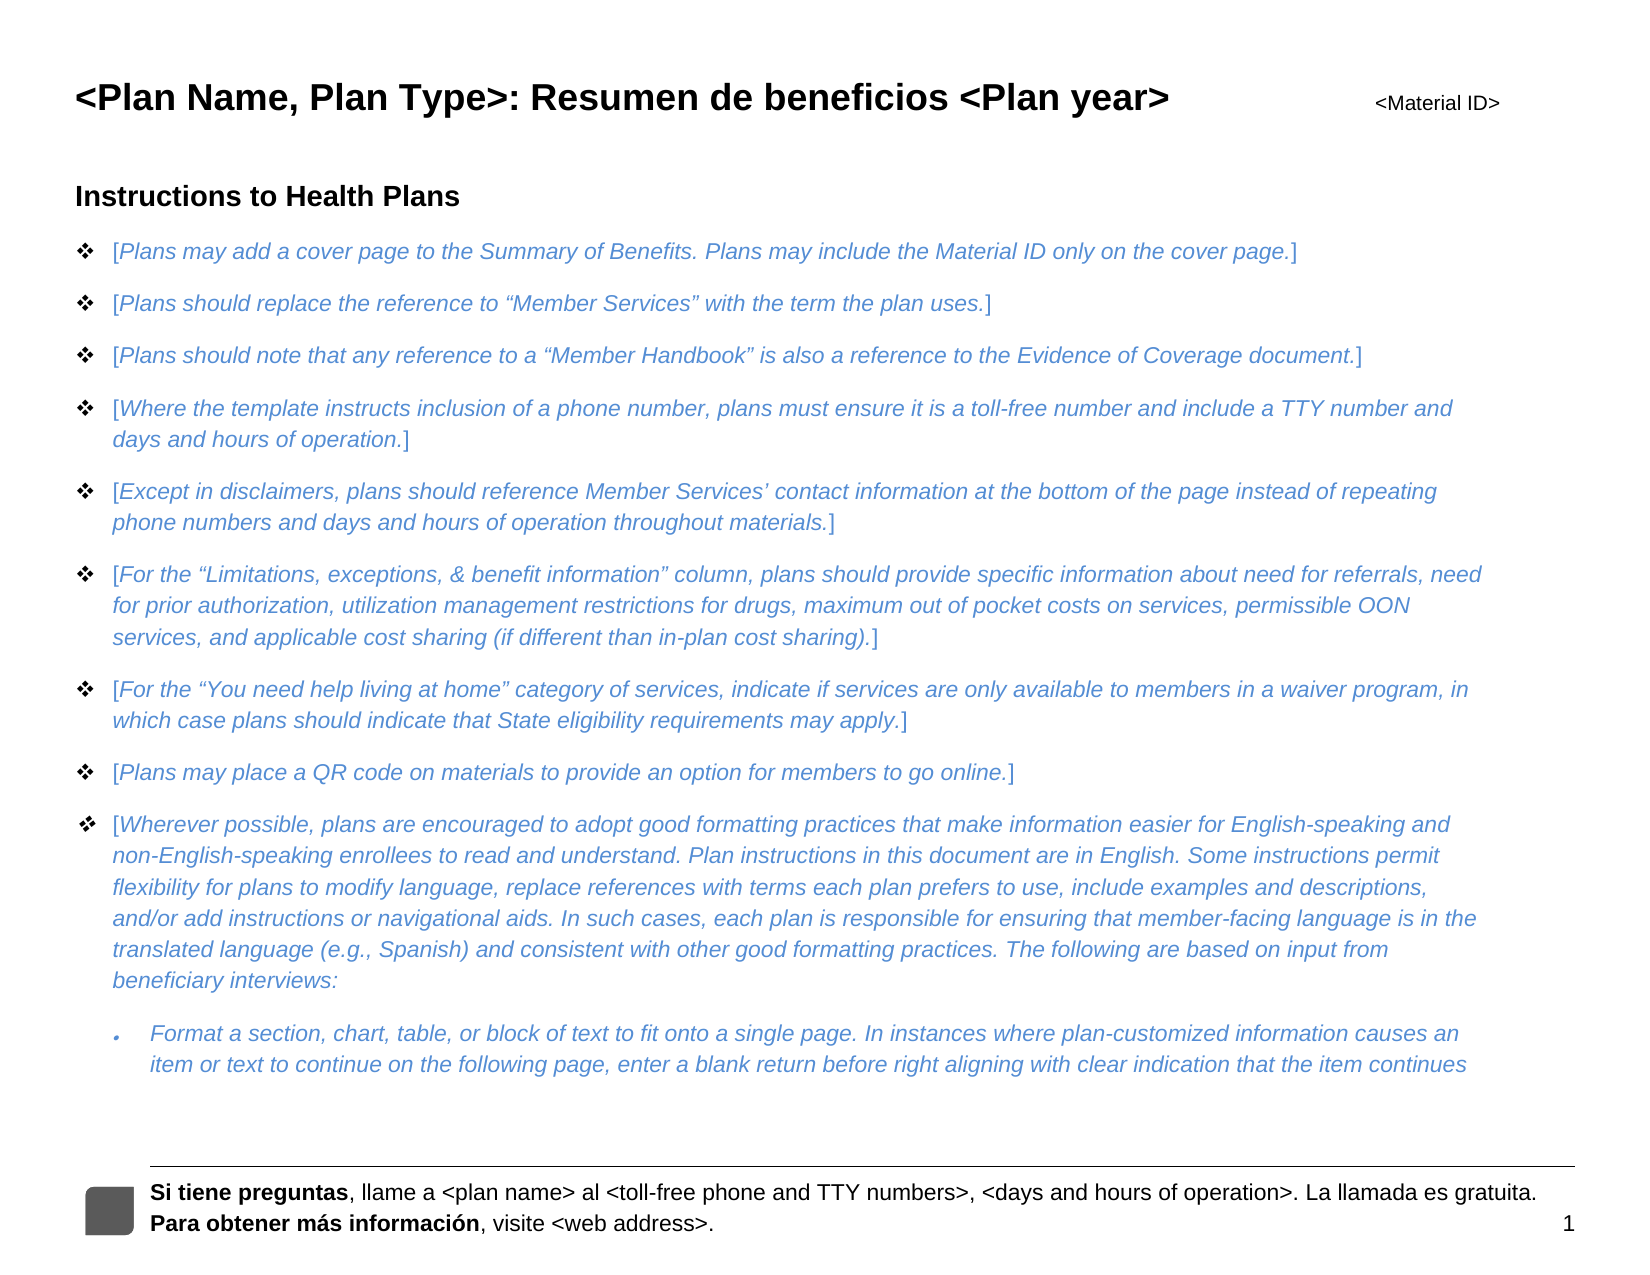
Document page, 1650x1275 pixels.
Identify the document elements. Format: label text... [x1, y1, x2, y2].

list [Plans should note that any reference to a “Member Handbook” is also a reference to the Evidence of Coverage document.] [75, 339, 1500, 370]
list [For the “You need help living at home” category of services, indicate if services are only available to members in a waiver program, in which case plans should indicate that State eligibility requirements may apply.] [75, 672, 1500, 735]
list [Except in disclaimers, plans should reference Member Services’ contact information at the bottom of the page instead of repeating phone numbers and days and hours of operation throughout materials.] [75, 474, 1500, 537]
list [Wherever possible, plans are encouraged to adopt good formatting practices that make information easier for English-speaking and non-English-speaking enrollees to read and understand. Plan instructions in this document are in English. Some instructions permit flexibility for plans to modify language, replace references with terms each plan prefers to use, include examples and descriptions, and/or add instructions or navigational aids. In such cases, each plan is responsible for ensuring that member-facing language is in the translated language (e.g., Spanish) and consistent with other good formatting practices. The following are based on input from beneficiary interviews: [75, 808, 1500, 995]
list [Where the template instructs inclusion of a phone number, plans must ensure it is a toll-free number and include a TTY number and days and hours of operation.] [75, 391, 1500, 453]
text Instructions to Health Plans [75, 176, 1575, 214]
list [Plans should replace the reference to “Member Services” with the term the plan uses.] [75, 287, 1500, 318]
list [Plans may place a QR code on materials to provide an option for members to go online.] [75, 756, 1500, 787]
list [For the “Limitations, exceptions, & benefit information” column, plans should provide specific information about need for referrals, need for prior authorization, utilization management restrictions for drugs, maximum out of pocket costs on services, permissible OON services, and applicable cost sharing (if different than in-plan cost sharing).] [75, 558, 1500, 651]
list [112, 1016, 1500, 1078]
list [Plans may add a cover page to the Summary of Benefits. Plans may include the Material ID only on the cover page.] [75, 235, 1500, 266]
